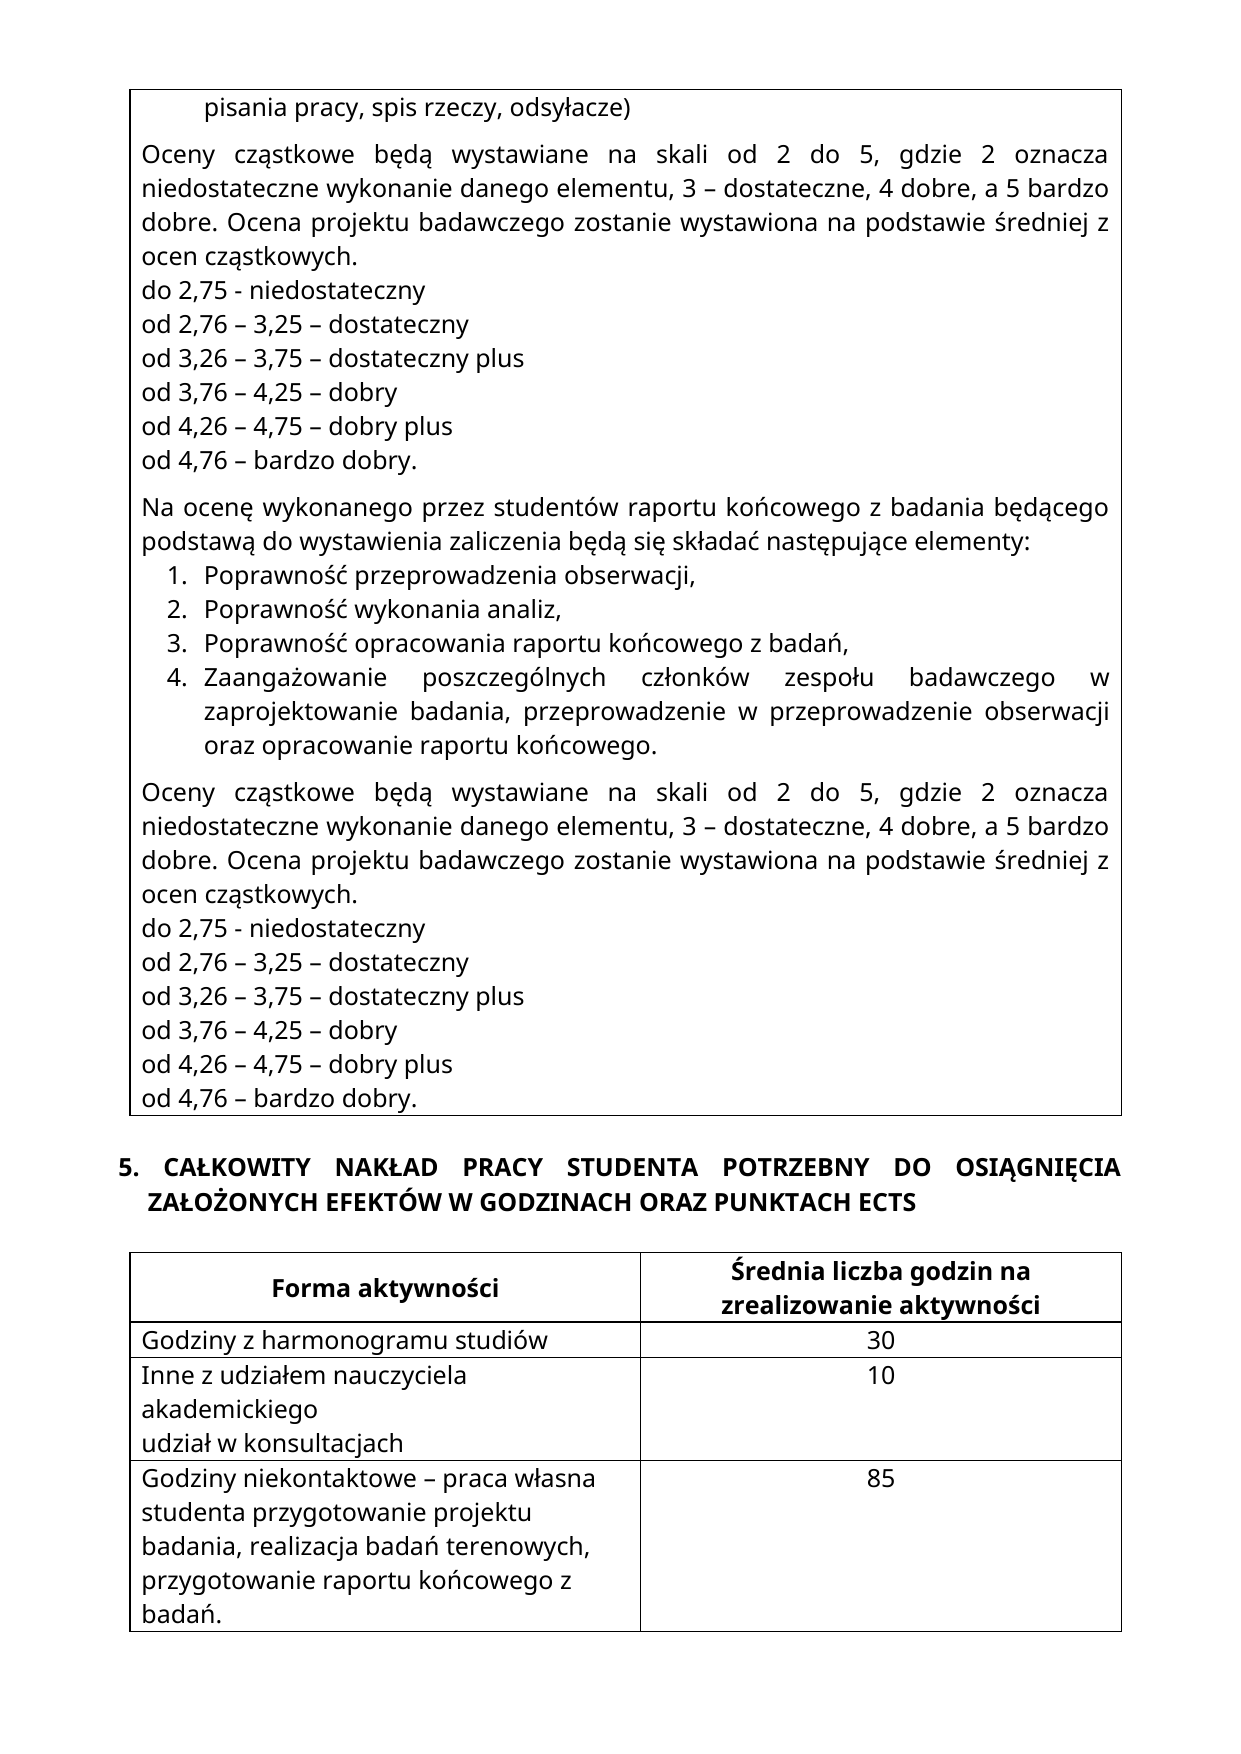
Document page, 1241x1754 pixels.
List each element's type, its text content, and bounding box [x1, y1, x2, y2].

table_cell Inne z udziałem nauczyciela akademickiego udział w konsultacjach [131, 1358, 640, 1460]
table_cell 85 [641, 1461, 1121, 1631]
table_cell Godziny z harmonogramu studiów [131, 1323, 640, 1357]
table_header Forma aktywności [131, 1253, 640, 1321]
table_cell 30 [641, 1323, 1121, 1357]
text 5. CAŁKOWITY NAKŁAD PRACY STUDENTA POTRZEBNY DO OSIĄGNIĘCIA ZAŁOŻONYCH EFEKTÓW W GODZINACH ORAZ PUNKTACH ECTS [118, 1150, 1122, 1218]
table_cell Godziny niekontaktowe – praca własna studenta przygotowanie projektu badania, realizacja badań terenowych, przygotowanie raportu końcowego z badań. [131, 1461, 640, 1631]
table_cell 10 [641, 1358, 1121, 1460]
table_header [131, 90, 1121, 1115]
table_header Średnia liczba godzin na zrealizowanie aktywności [641, 1253, 1121, 1321]
